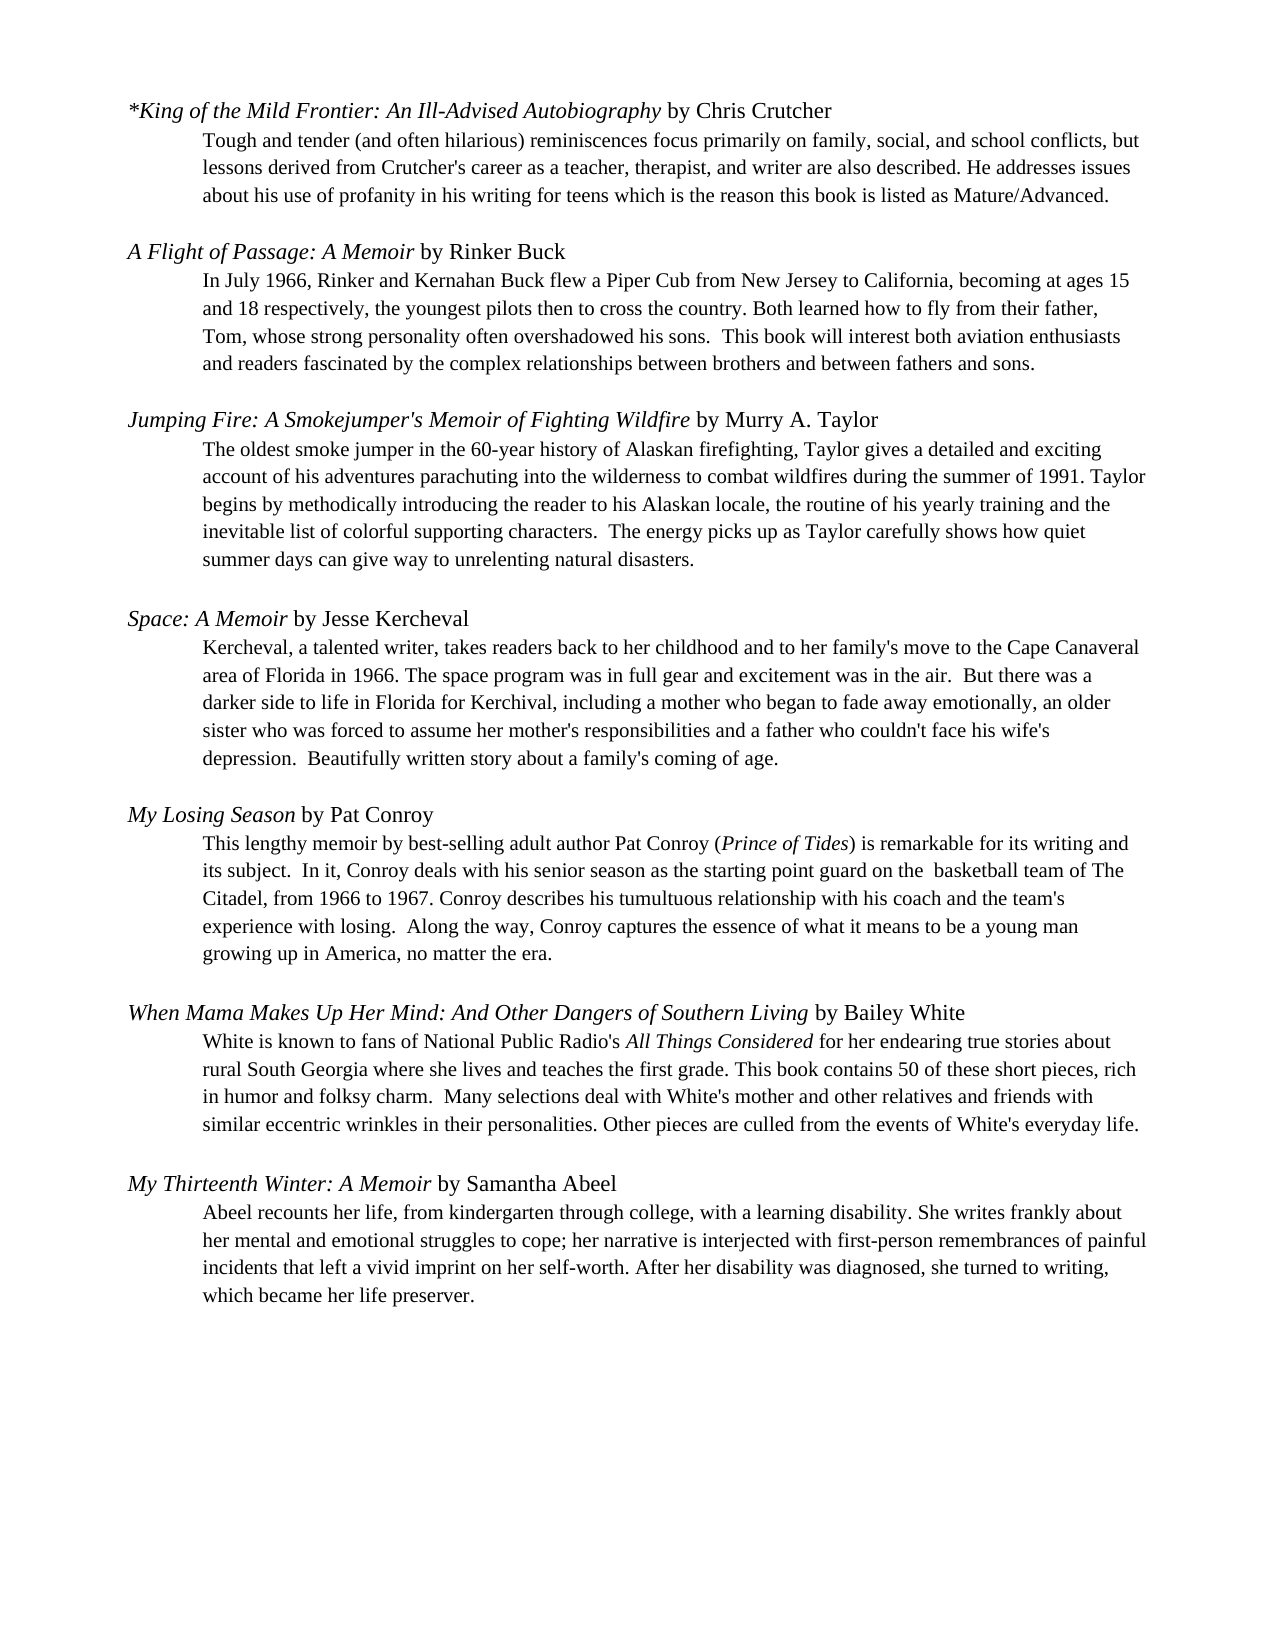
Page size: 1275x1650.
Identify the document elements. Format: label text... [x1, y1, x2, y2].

text The oldest smoke jumper in the 60-year history of Alaskan firefighting, Taylor gives a detailed and exciting account of his adventures parachuting into the wilderness to combat wildfires during the summer of 1991. Taylor begins by methodically introducing the reader to his Alaskan locale, the routine of his yearly training and the inevitable list of colorful supporting characters. The energy picks up as Taylor carefully shows how quiet summer days can give way to unrelenting natural disasters. [127, 437, 1147, 571]
text *King of the Mild Frontier: An Ill-Advised Autobiography by Chris Crutcher [127, 97, 1147, 124]
text This lengthy memoir by best-selling adult author Pat Conroy (Prince of Tides) is remarkable for its writing and its subject. In it, Conroy deals with his senior season as the starting point guard on the basketball team of The Citadel, from 1966 to 1967. Conroy describes his tumultuous relationship with his coach and the team's experience with losing. Along the way, Conroy captures the essence of what it means to be a young man growing up in America, no matter the era. [127, 831, 1147, 965]
text Abeel recounts her life, from kindergarten through college, with a learning disability. She writes frankly about her mental and emotional struggles to cope; her narrative is interjected with first-person remembrances of painful incidents that left a vivid imprint on her self-worth. After her disability was diagnosed, she turned to writing, which became her life preserver. [127, 1200, 1147, 1307]
text My Thirteenth Winter: A Memoir by Samantha Abeel [127, 1170, 1147, 1196]
text When Mama Makes Up Her Mind: And Other Dangers of Southern Living by Bailey White [127, 999, 1147, 1025]
text Tough and tender (and often hilarious) reminiscences focus primarily on family, social, and school conflicts, but lessons derived from Crutcher's career as a teacher, therapist, and writer are also described. He addresses issues about his use of profanity in his writing for teens which is the reason this book is listed as Mature/Advanced. [127, 128, 1147, 207]
text Kercheval, a talented writer, takes readers back to her childhood and to her family's move to the Cape Canaveral area of Florida in 1966. The space program was in full gear and excitement was in the air. But there was a darker side to life in Florida for Kerchival, including a mother who began to fade away emotionally, an older sister who was forced to assume her mother's responsibilities and a father who couldn't face his wife's depression. Beautifully written story about a family's coming of age. [127, 635, 1147, 769]
text Jumping Fire: A Smokejumper's Memoir of Fighting Wildfire by Murry A. Taylor [127, 406, 1147, 433]
text My Losing Season by Pat Conroy [127, 801, 1147, 827]
text A Flight of Passage: A Memoir by Rinker Buck [127, 238, 1147, 264]
text In July 1966, Rinker and Kernahan Buck flew a Piper Cub from New Jersey to California, becoming at ages 15 and 18 respectively, the youngest pilots then to cross the country. Both learned how to fly from their father, Tom, whose strong personality often overshadowed his sons. This book will interest both aviation enthusiasts and readers fascinated by the complex relationships between brothers and between fathers and sons. [127, 268, 1147, 375]
text Space: A Memoir by Jesse Kercheval [127, 605, 1147, 631]
text White is known to fans of National Public Radio's All Things Considered for her endearing true stories about rural South Georgia where she lives and teaches the first grade. This book contains 50 of these short pieces, rich in humor and folksy charm. Many selections deal with White's mother and other relatives and friends with similar eccentric wrinkles in their personalities. Other pieces are culled from the events of White's everyday life. [127, 1029, 1147, 1136]
